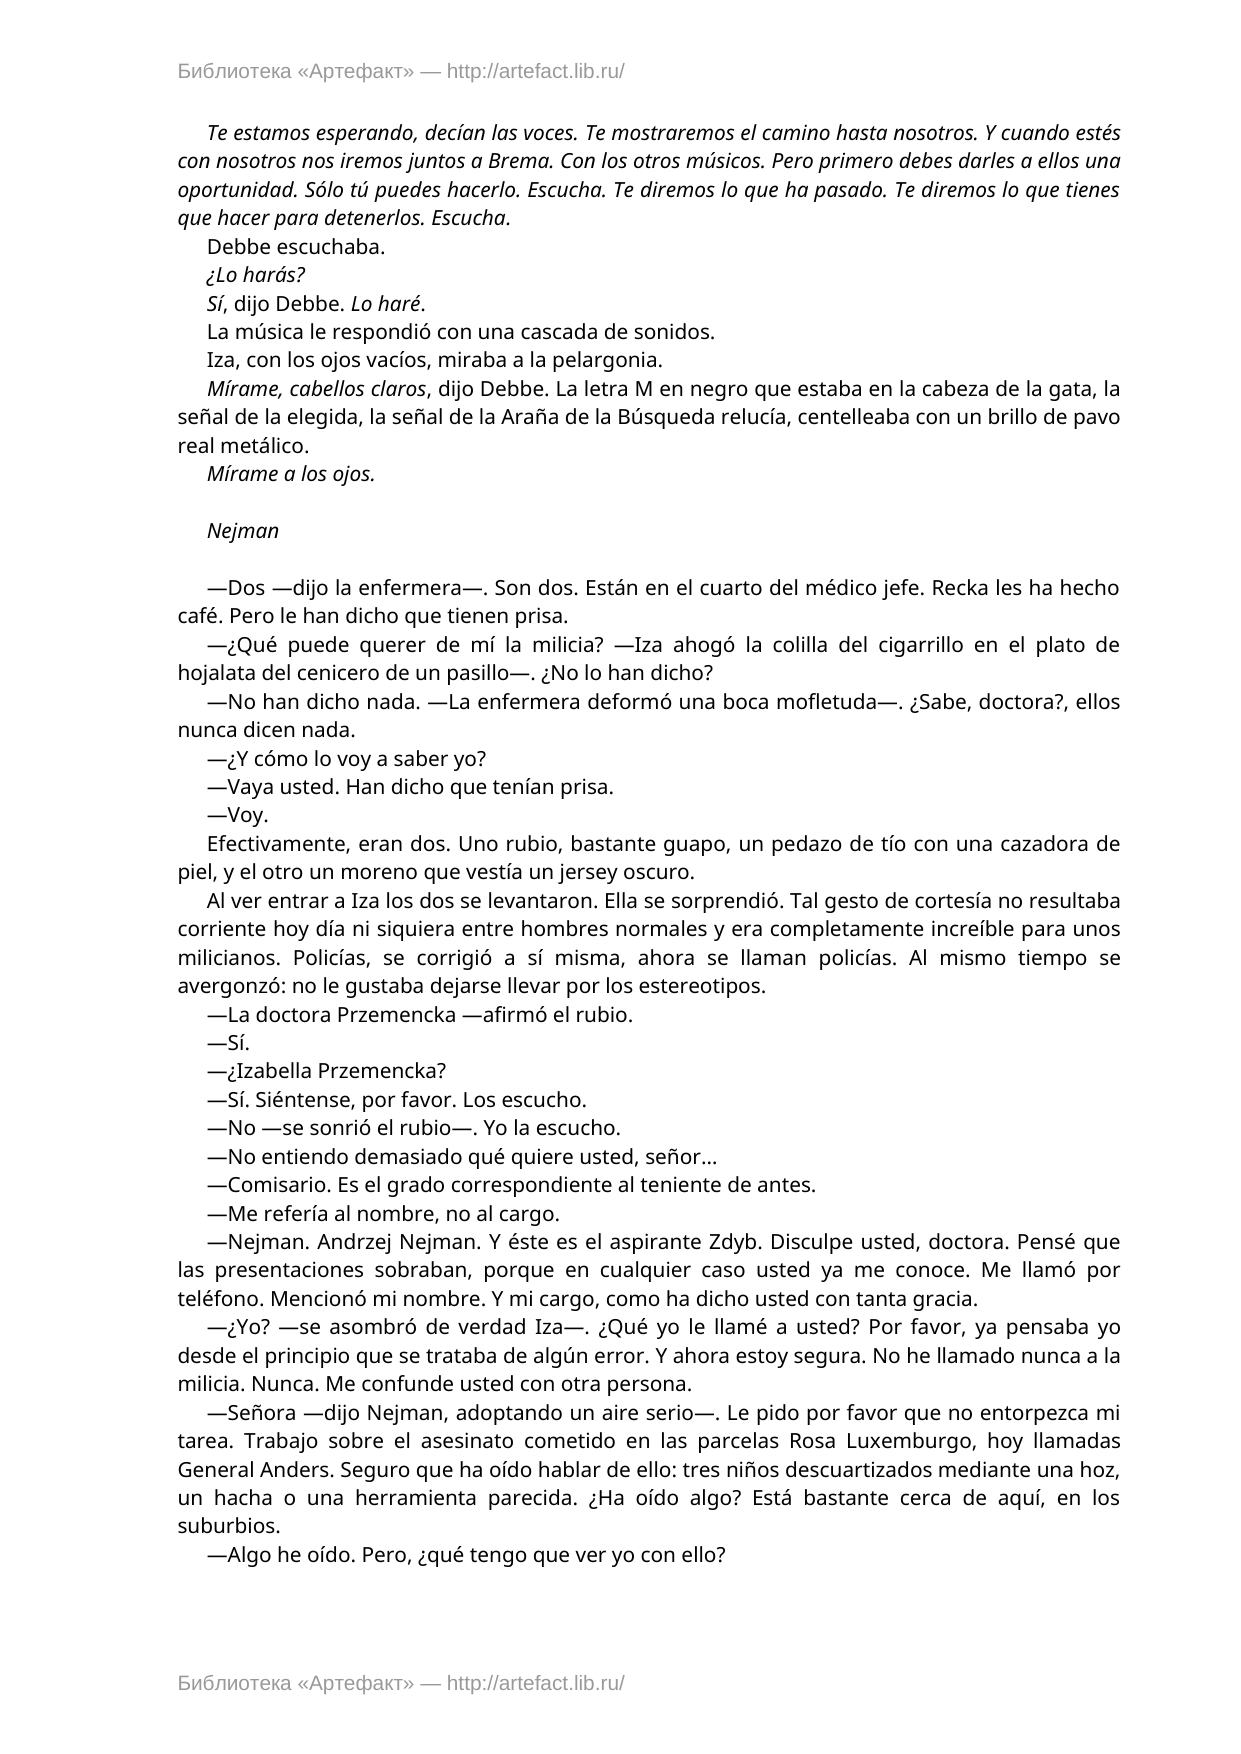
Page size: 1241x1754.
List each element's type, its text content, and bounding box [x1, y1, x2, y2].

text —¿Qué puede querer de mí la milicia? —Iza ahogó la colilla del cigarrillo en el plato de hojalata del cenicero de un pasillo—. ¿No lo han dicho? [177, 630, 1122, 687]
text —Señora —dijo Nejman, adoptando un aire serio—. Le pido por favor que no entorpezca mi tarea. Trabajo sobre el asesinato cometido en las parcelas Rosa Luxemburgo, hoy llamadas General Anders. Seguro que ha oído hablar de ello: tres niños descuartizados mediante una hoz, un hacha o una herramienta parecida. ¿Ha oído algo? Está bastante cerca de aquí, en los suburbios. [177, 1398, 1122, 1540]
text —No entiendo demasiado qué quiere usted, señor… [177, 1142, 1122, 1170]
text ¿Lo harás? [177, 260, 1122, 289]
text —¿Izabella Przemencka? [177, 1057, 1122, 1085]
text —No —se sonrió el rubio—. Yo la escucho. [177, 1113, 1122, 1142]
text —Voy. [177, 801, 1122, 829]
text —No han dicho nada. —La enfermera deformó una boca mofletuda—. ¿Sabe, doctora?, ellos nunca dicen nada. [177, 687, 1122, 744]
text —Sí. Siéntense, por favor. Los escucho. [177, 1085, 1122, 1113]
text Al ver entrar a Iza los dos se levantaron. Ella se sorprendió. Tal gesto de cortesía no resultaba corriente hoy día ni siquiera entre hombres normales y era completamente increíble para unos milicianos. Policías, se corrigió a sí misma, ahora se llaman policías. Al mismo tiempo se avergonzó: no le gustaba dejarse llevar por los estereotipos. [177, 886, 1122, 1000]
text —Me refería al nombre, no al cargo. [177, 1199, 1122, 1227]
text —Nejman. Andrzej Nejman. Y éste es el aspirante Zdyb. Disculpe usted, doctora. Pensé que las presentaciones sobraban, porque en cualquier caso usted ya me conoce. Me llamó por teléfono. Mencionó mi nombre. Y mi cargo, como ha dicho usted con tanta gracia. [177, 1227, 1122, 1312]
text —La doctora Przemencka —afirmó el rubio. [177, 1000, 1122, 1028]
text —Vaya usted. Han dicho que tenían prisa. [177, 772, 1122, 801]
text —Dos —dijo la enfermera—. Son dos. Están en el cuarto del médico jefe. Recka les ha hecho café. Pero le han dicho que tienen prisa. [177, 573, 1122, 630]
text Mírame, cabellos claros, dijo Debbe. La letra M en negro que estaba en la cabeza de la gata, la señal de la elegida, la señal de la Araña de la Búsqueda relucía, centelleaba con un brillo de pavo real metálico. [177, 374, 1122, 459]
text La música le respondió con una cascada de sonidos. [177, 317, 1122, 346]
text Efectivamente, eran dos. Uno rubio, bastante guapo, un pedazo de tío con una cazadora de piel, y el otro un moreno que vestía un jersey oscuro. [177, 829, 1122, 886]
text —Comisario. Es el grado correspondiente al teniente de antes. [177, 1170, 1122, 1199]
subtitle Nejman [177, 516, 1122, 545]
text —¿Y cómo lo voy a saber yo? [177, 744, 1122, 772]
text Iza, con los ojos vacíos, miraba a la pelargonia. [177, 346, 1122, 374]
text Te estamos esperando, decían las voces. Te mostraremos el camino hasta nosotros. Y cuando estés con nosotros nos iremos juntos a Brema. Con los otros músicos. Pero primero debes darles a ellos una oportunidad. Sólo tú puedes hacerlo. Escucha. Te diremos lo que ha pasado. Te diremos lo que tienes que hacer para detenerlos. Escucha. [177, 118, 1122, 232]
text Sí, dijo Debbe. Lo haré. [177, 289, 1122, 317]
text —Sí. [177, 1028, 1122, 1057]
text —¿Yo? —se asombró de verdad Iza—. ¿Qué yo le llamé a usted? Por favor, ya pensaba yo desde el principio que se trataba de algún error. Y ahora estoy segura. No he llamado nunca a la milicia. Nunca. Me confunde usted con otra persona. [177, 1312, 1122, 1398]
text Debbe escuchaba. [177, 232, 1122, 260]
text —Algo he oído. Pero, ¿qué tengo que ver yo con ello? [177, 1540, 1122, 1568]
text Mírame a los ojos. [177, 459, 1122, 488]
